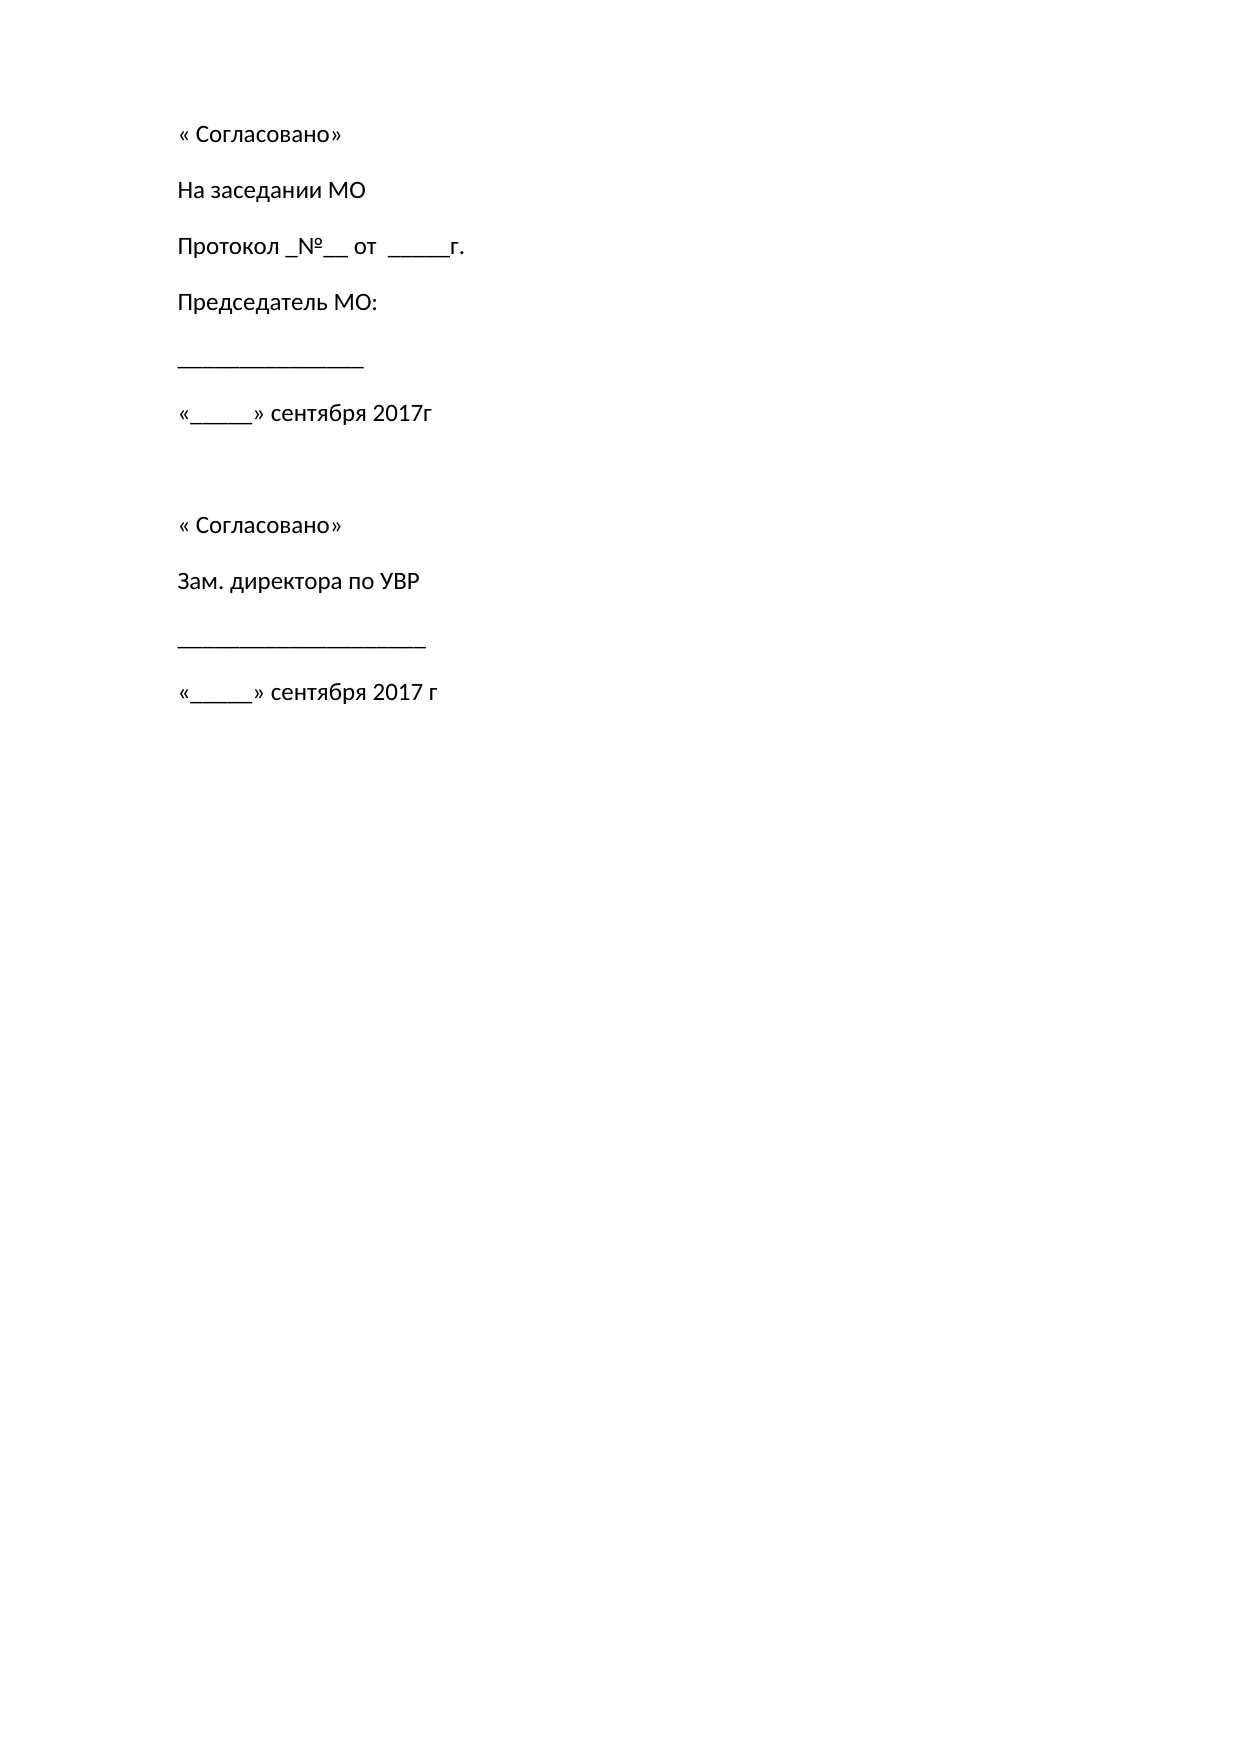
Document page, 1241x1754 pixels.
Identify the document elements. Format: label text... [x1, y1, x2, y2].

text Председатель МО: [177, 286, 1152, 316]
text Протокол _№__ от _____г. [177, 230, 1152, 260]
text « Согласовано» [177, 509, 1152, 539]
text « Согласовано» [177, 118, 1152, 149]
text На заседании МО [177, 174, 1152, 204]
text ____________________ [177, 621, 1152, 651]
text _______________ [177, 341, 1152, 372]
text «_____» сентября 2017г [177, 397, 1152, 428]
text Зам. директора по УВР [177, 565, 1152, 595]
text «_____» сентября 2017 г [177, 676, 1152, 707]
